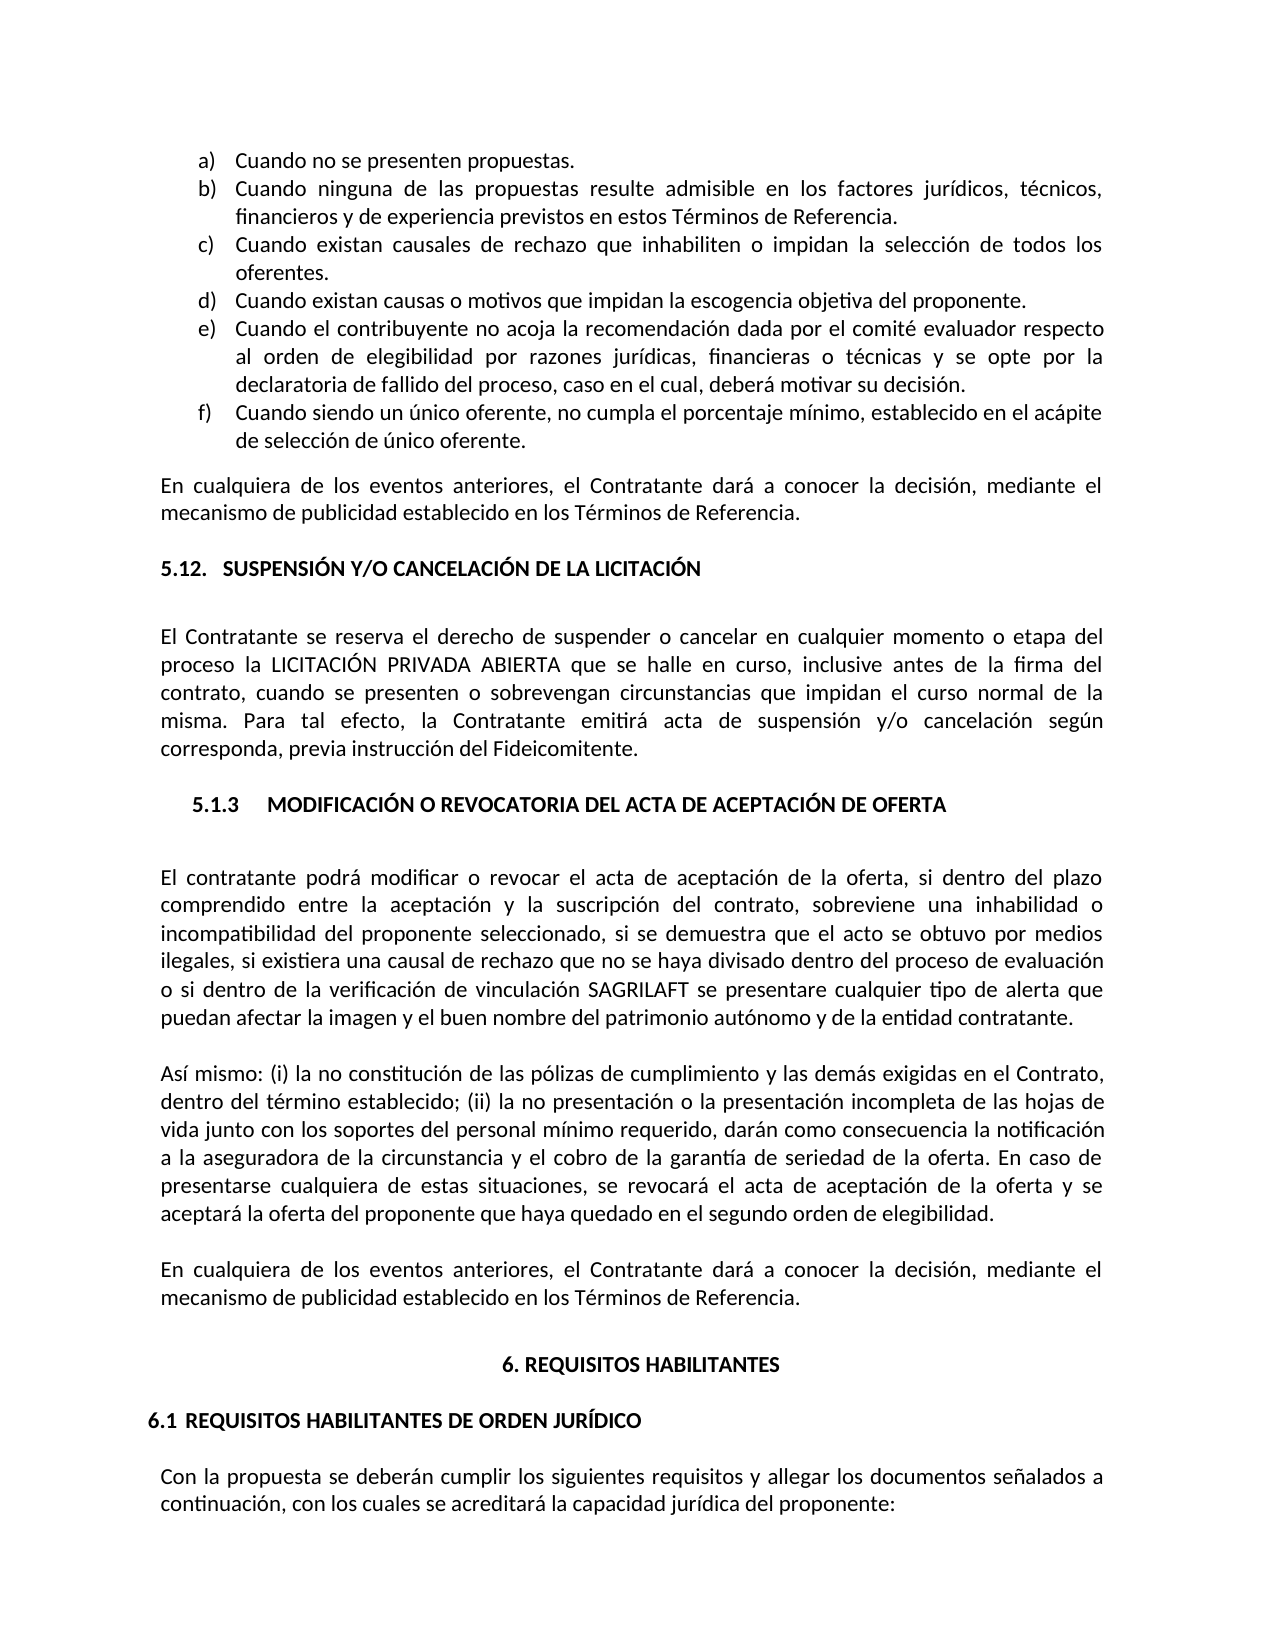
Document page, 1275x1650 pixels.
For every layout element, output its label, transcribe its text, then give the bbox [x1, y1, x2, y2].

text El contratante podrá modificar o revocar el acta de aceptación de la oferta, si dentro del plazo comprendido entre la aceptación y la suscripción del contrato, sobreviene una inhabilidad o incompatibilidad del proponente seleccionado, si se demuestra que el acto se obtuvo por medios ilegales, si existiera una causal de rechazo que no se haya divisado dentro del proceso de evaluación o si dentro de la verificación de vinculación SAGRILAFT se presentare cualquier tipo de alerta que puedan afectar la imagen y el buen nombre del patrimonio autónomo y de la entidad contratante. [160, 863, 1105, 1031]
subtitle MODIFICACIÓN O REVOCATORIA DEL ACTA DE ACEPTACIÓN DE OFERTA [192, 790, 1127, 818]
text Así mismo: (i) la no constitución de las pólizas de cumplimiento y las demás exigidas en el Contrato, dentro del término establecido; (ii) la no presentación o la presentación incompleta de las hojas de vida junto con los soportes del personal mínimo requerido, darán como consecuencia la notificación a la aseguradora de la circunstancia y el cobro de la garantía de seriedad de la oferta. En caso de presentarse cualquiera de estas situaciones, se revocará el acta de aceptación de la oferta y se aceptará la oferta del proponente que haya quedado en el segundo orden de elegibilidad. [160, 1059, 1105, 1227]
list Cuando el contribuyente no acoja la recomendación dada por el comité evaluador respecto al orden de elegibilidad por razones jurídicas, financieras o técnicas y se opte por la declaratoria de fallido del proceso, caso en el cual, deberá motivar su decisión. [198, 314, 1105, 398]
list Cuando ninguna de las propuestas resulte admisible en los factores jurídicos, técnicos, financieros y de experiencia previstos en estos Términos de Referencia. [198, 174, 1104, 230]
list Cuando no se presenten propuestas. [198, 146, 1127, 174]
subtitle 6. REQUISITOS HABILITANTES [164, 1350, 1117, 1378]
text En cualquiera de los eventos anteriores, el Contratante dará a conocer la decisión, mediante el mecanismo de publicidad establecido en los Términos de Referencia. [160, 1255, 1104, 1311]
list REQUISITOS HABILITANTES DE ORDEN JURÍDICO [148, 1406, 1127, 1434]
text En cualquiera de los eventos anteriores, el Contratante dará a conocer la decisión, mediante el mecanismo de publicidad establecido en los Términos de Referencia. [160, 471, 1104, 526]
subtitle SUSPENSIÓN Y/O CANCELACIÓN DE LA LICITACIÓN [160, 554, 1127, 582]
text Con la propuesta se deberán cumplir los siguientes requisitos y allegar los documentos señalados a continuación, con los cuales se acreditará la capacidad jurídica del proponente: [160, 1463, 1104, 1518]
list Cuando existan causales de rechazo que inhabiliten o impidan la selección de todos los oferentes. [198, 230, 1104, 286]
text El Contratante se reserva el derecho de suspender o cancelar en cualquier momento o etapa del proceso la LICITACIÓN PRIVADA ABIERTA que se halle en curso, inclusive antes de la firma del contrato, cuando se presenten o sobrevengan circunstancias que impidan el curso normal de la misma. Para tal efecto, la Contratante emitirá acta de suspensión y/o cancelación según corresponda, previa instrucción del Fideicomitente. [160, 622, 1105, 762]
list Cuando existan causas o motivos que impidan la escogencia objetiva del proponente. [198, 286, 1127, 314]
list Cuando siendo un único oferente, no cumpla el porcentaje mínimo, establecido en el acápite de selección de único oferente. [198, 398, 1104, 454]
